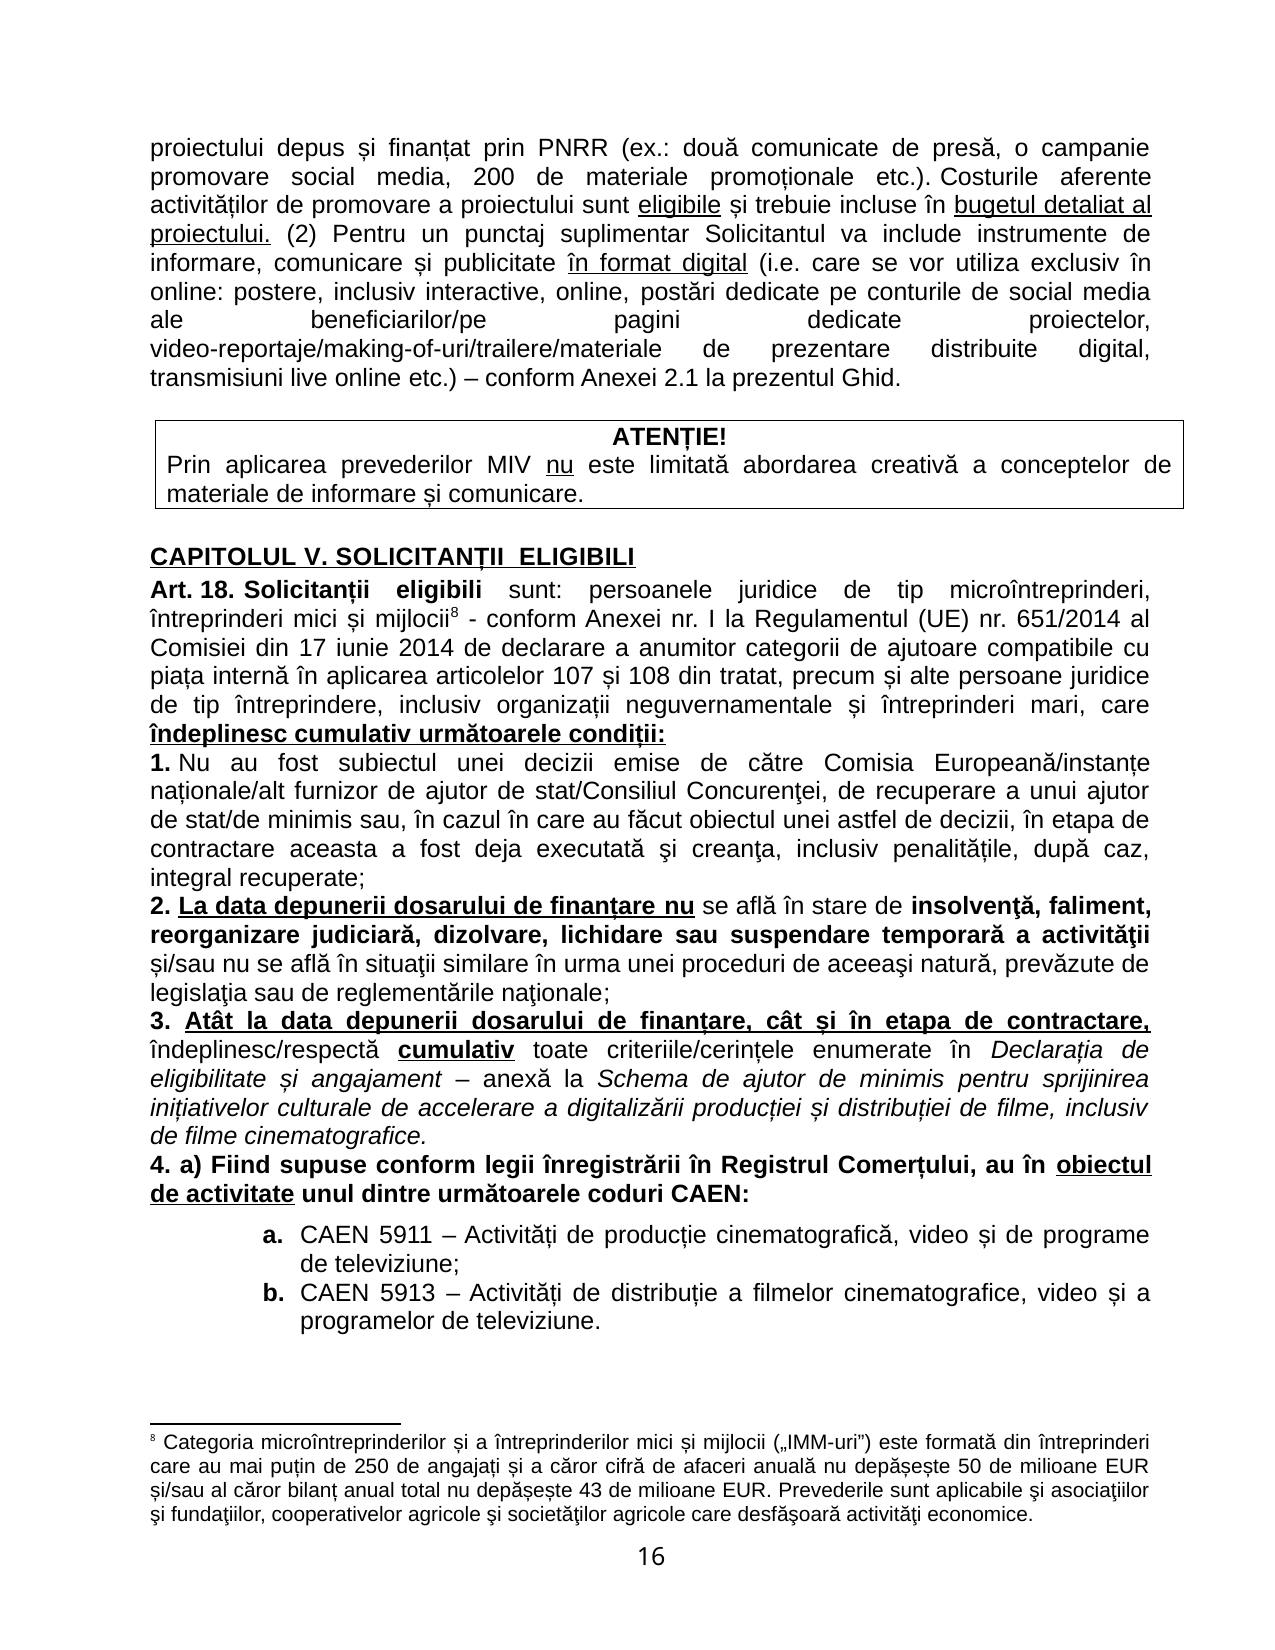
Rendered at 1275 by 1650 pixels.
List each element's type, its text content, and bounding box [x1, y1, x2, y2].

list CAEN 5913 – Activități de distribuție a filmelor cinematografice, video și a programelor de televiziune. [262, 1277, 1152, 1335]
list CAEN 5911 – Activități de producție cinematografică, video și de programe de televiziune; [262, 1220, 1152, 1277]
text 3. Atât la data depunerii dosarului de finanțare, cât și în etapa de contractare, îndeplinesc/respectă cumulativ toate criteriile/cerințele enumerate în Declarația de eligibilitate și angajament – anexă la Schema de ajutor de minimis pentru sprijinirea inițiativelor culturale de accelerare a digitalizării producției și distribuției de filme, inclusiv de filme cinematografice. [150, 1006, 1152, 1150]
table_header ATENȚIE! Prin aplicarea prevederilor MIV nu este limitată abordarea creativă a conceptelor de materiale de informare și comunicare. [156, 421, 1183, 508]
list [150, 133, 1152, 392]
subtitle CAPITOLUL V. SOLICITANȚII ELIGIBILI [150, 542, 1152, 571]
text 2. La data depunerii dosarului de finanțare nu se află în stare de insolvenţă, faliment, reorganizare judiciară, dizolvare, lichidare sau suspendare temporară a activităţii și/sau nu se află în situaţii similare în urma unei proceduri de aceeaşi natură, prevăzute de legislaţia sau de reglementările naţionale; [150, 891, 1152, 1006]
text 1. Nu au fost subiectul unei decizii emise de către Comisia Europeană/instanțe naționale/alt furnizor de ajutor de stat/Consiliul Concurenţei, de recuperare a unui ajutor de stat/de minimis sau, în cazul în care au făcut obiectul unei astfel de decizii, în etapa de contractare aceasta a fost deja executată şi creanţa, inclusiv penalitățile, după caz, integral recuperate; [150, 747, 1152, 891]
list Solicitanții eligibili sunt: persoanele juridice de tip microîntreprinderi, întreprinderi mici și mijlocii - conform Anexei nr. I la Regulamentul (UE) nr. 651/2014 al Comisiei din 17 iunie 2014 de declarare a anumitor categorii de ajutoare compatibile cu piața internă în aplicarea articolelor 107 și 108 din tratat, precum și alte persoane juridice de tip întreprindere, inclusiv organizații neguvernamentale și întreprinderi mari, care îndeplinesc cumulativ următoarele condiții: [150, 575, 1152, 747]
text 4. a) Fiind supuse conform legii înregistrării în Registrul Comerțului, au în obiectul de activitate unul dintre următoarele coduri CAEN: [150, 1150, 1152, 1207]
